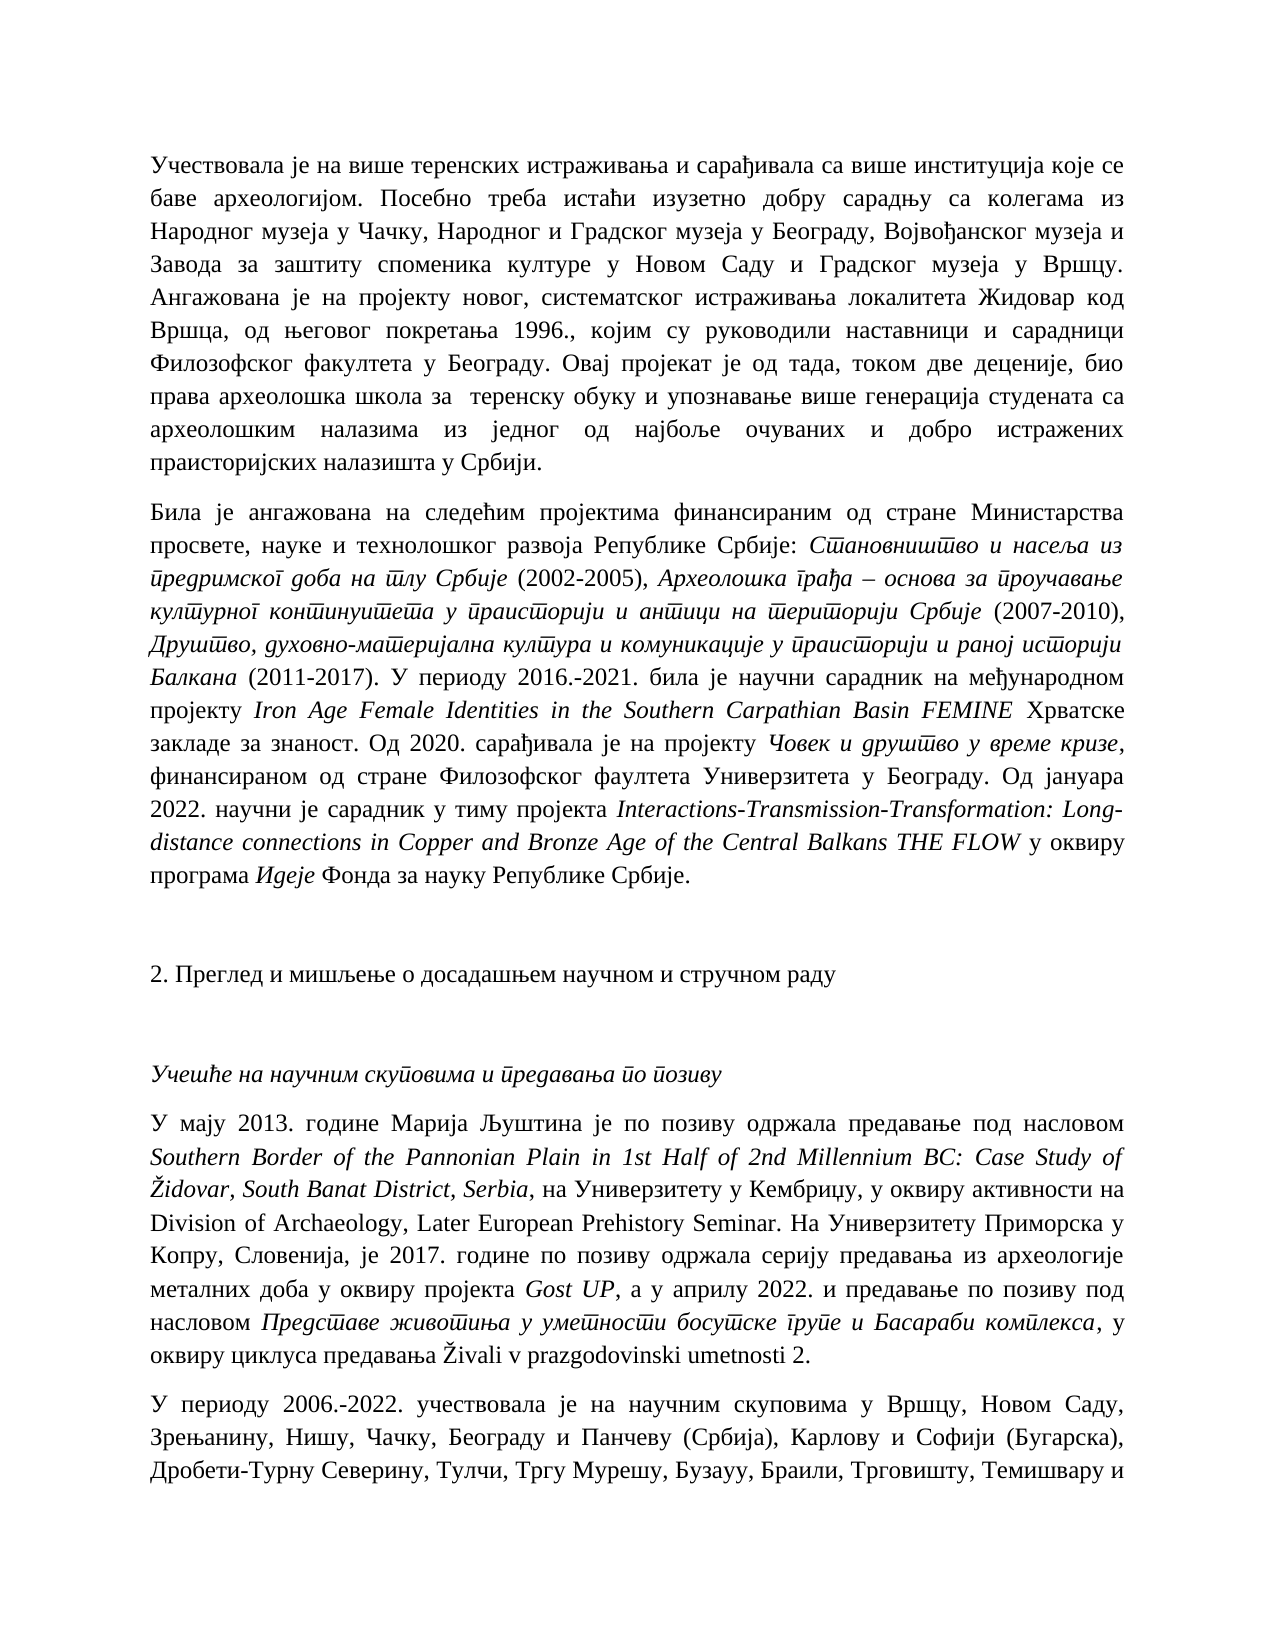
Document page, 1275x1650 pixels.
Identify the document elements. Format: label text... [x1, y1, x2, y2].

text Учествовала је на више теренских истраживања и сарађивала са више институција које се баве археологијом. Посебно треба истаћи изузетно добру сарадњу са колегама из Народног музеја у Чачку, Народног и Градског музеја у Београду, Војвођанског музеја и Завода за заштиту споменика културе у Новом Саду и Градског музеја у Вршцу. Ангажована је на пројекту новог, систематског истраживања локалитета Жидовар код Вршца, од његовог покретања 1996., којим су руководили наставници и сарадници Филозофског факултета у Београду. Овај пројекат је од тада, током две деценије, био права археолошка школа за теренску обуку и упознавање више генерација студената са археолошким налазима из једног од најбоље очуваних и добро истражених праисторијских налазишта у Србији. [150, 150, 1125, 476]
text 2. Преглед и мишљење о досадашњем научном и стручном раду [150, 959, 1125, 988]
text Била је ангажована на следећим пројектима финансираним од стране Министарства просвете, науке и технолошког развоја Републике Србије: Становништво и насеља из предримског доба на тлу Србије (2002-2005), Археолошка грађа – основа за проучавање културног континуитета у праисторији и антици на територији Србије (2007-2010), Друштво, духовно-материјална култура и комуникације у праисторији и раној историји Балкана (2011-2017). У периоду 2016.-2021. била је научни сарадник на међународном пројекту Iron Age Female Identities in the Southern Carpathian Basin FEMINE Хрватске закладе за знаност. Од 2020. сарађивала је на пројекту Човек и друштво у време кризе, финансираном од стране Филозофског фаултета Универзитета у Београду. Од јануара 2022. научни је сарадник у тиму пројекта Interactions-Transmission-Transformation: Long-distance connections in Copper and Bronze Age of the Central Balkans THE FLOW у оквиру програма Идеје Фонда за науку Републике Србије. [150, 497, 1125, 889]
text Учешће на научним скуповима и предавања по позиву [150, 1059, 1125, 1088]
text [150, 1389, 1125, 1484]
text У мају 2013. године Марија Љуштина је по позиву одржала предавање под насловом Southern Border of the Pannonian Plain in 1st Half of 2nd Millennium BC: Case Study of Židovar, South Banat District, Serbia, на Универзитету у Кембриџу, у оквиру активности на Division of Archaeology, Later European Prehistory Seminar. На Универзитету Приморска у Копру, Словенија, је 2017. године по позиву одржала серију предавања из археологије металних доба у оквиру пројекта Gost UP, а у априлу 2022. и предавањe по позиву под насловом Представе животиња у уметности босутске групе и Басараби комплекса, у оквиру циклуса предавања Živali v prazgodovinski umetnosti 2. [150, 1108, 1125, 1368]
